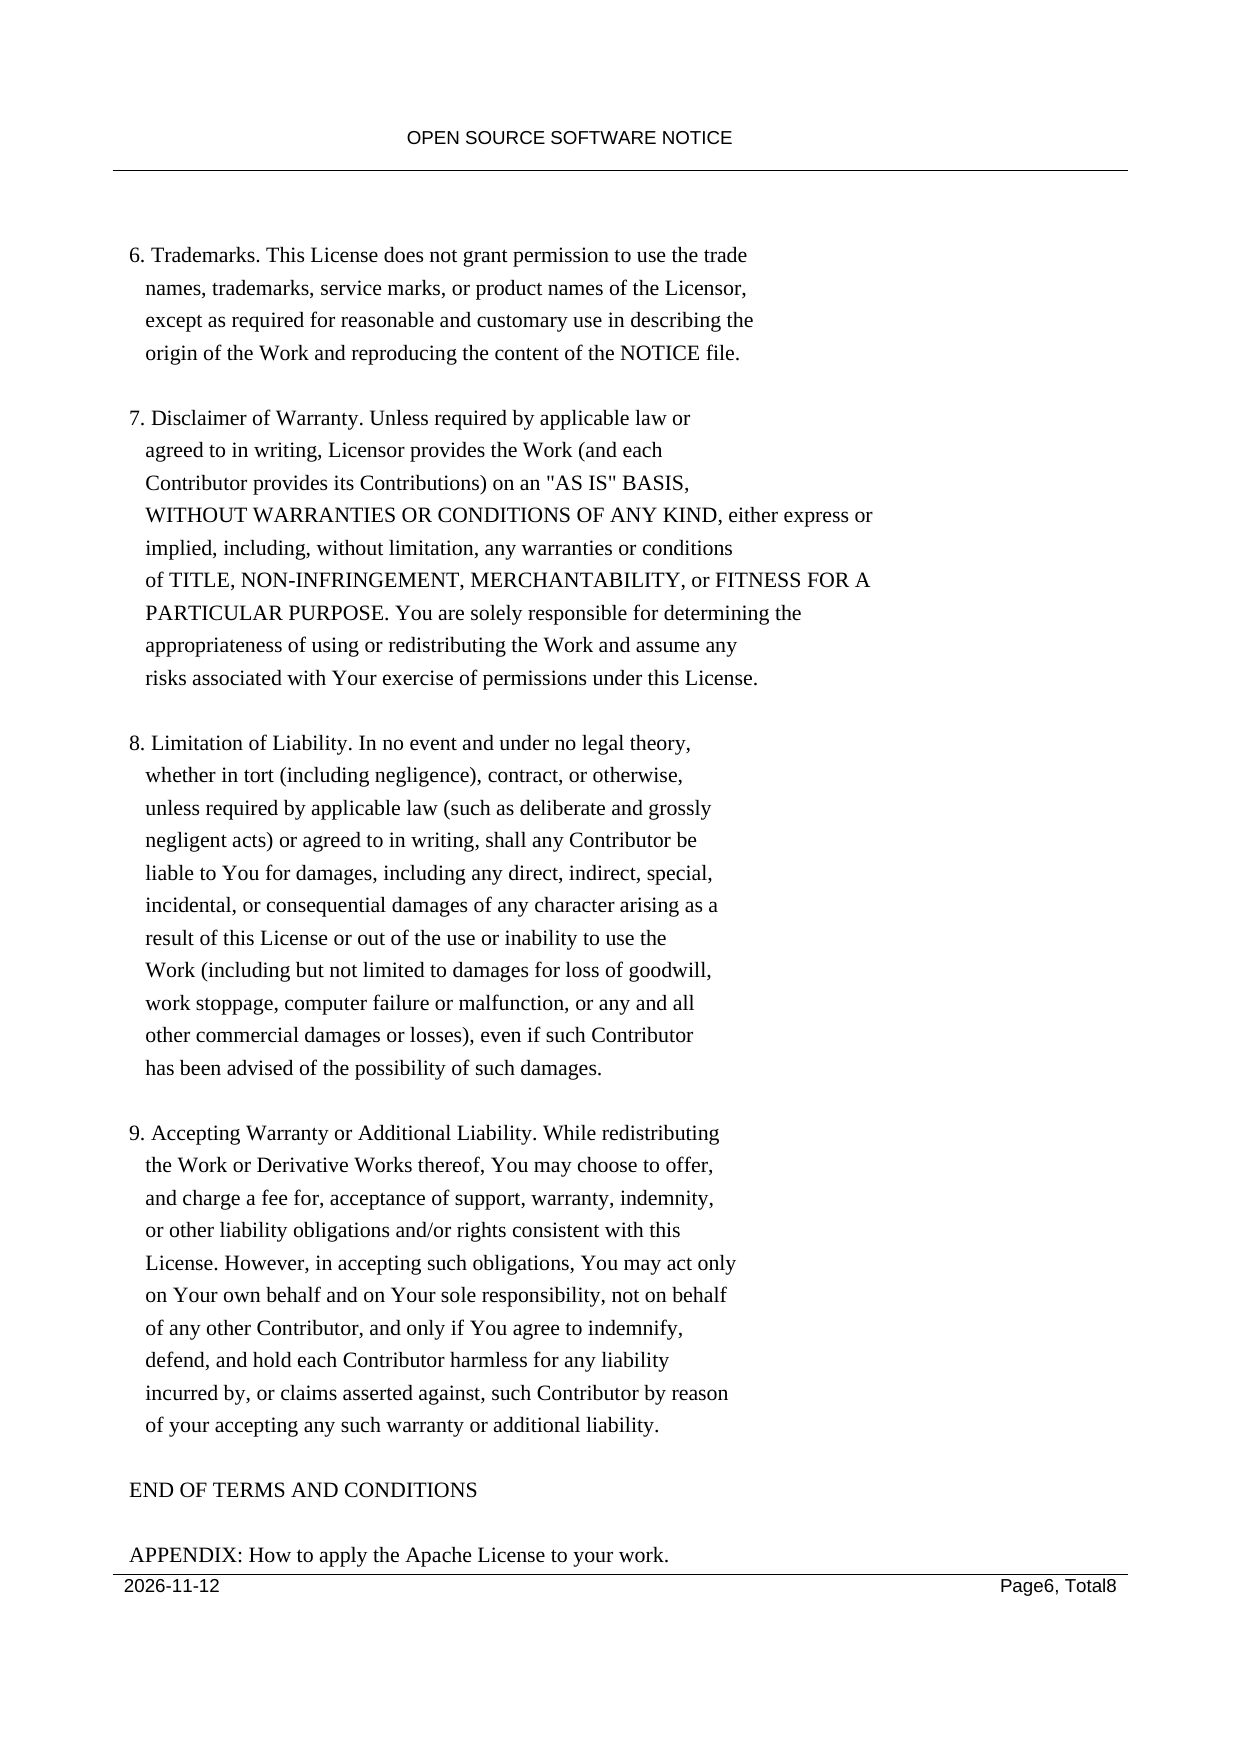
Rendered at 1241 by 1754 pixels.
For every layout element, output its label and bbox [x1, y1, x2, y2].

text [112, 206, 1128, 1571]
